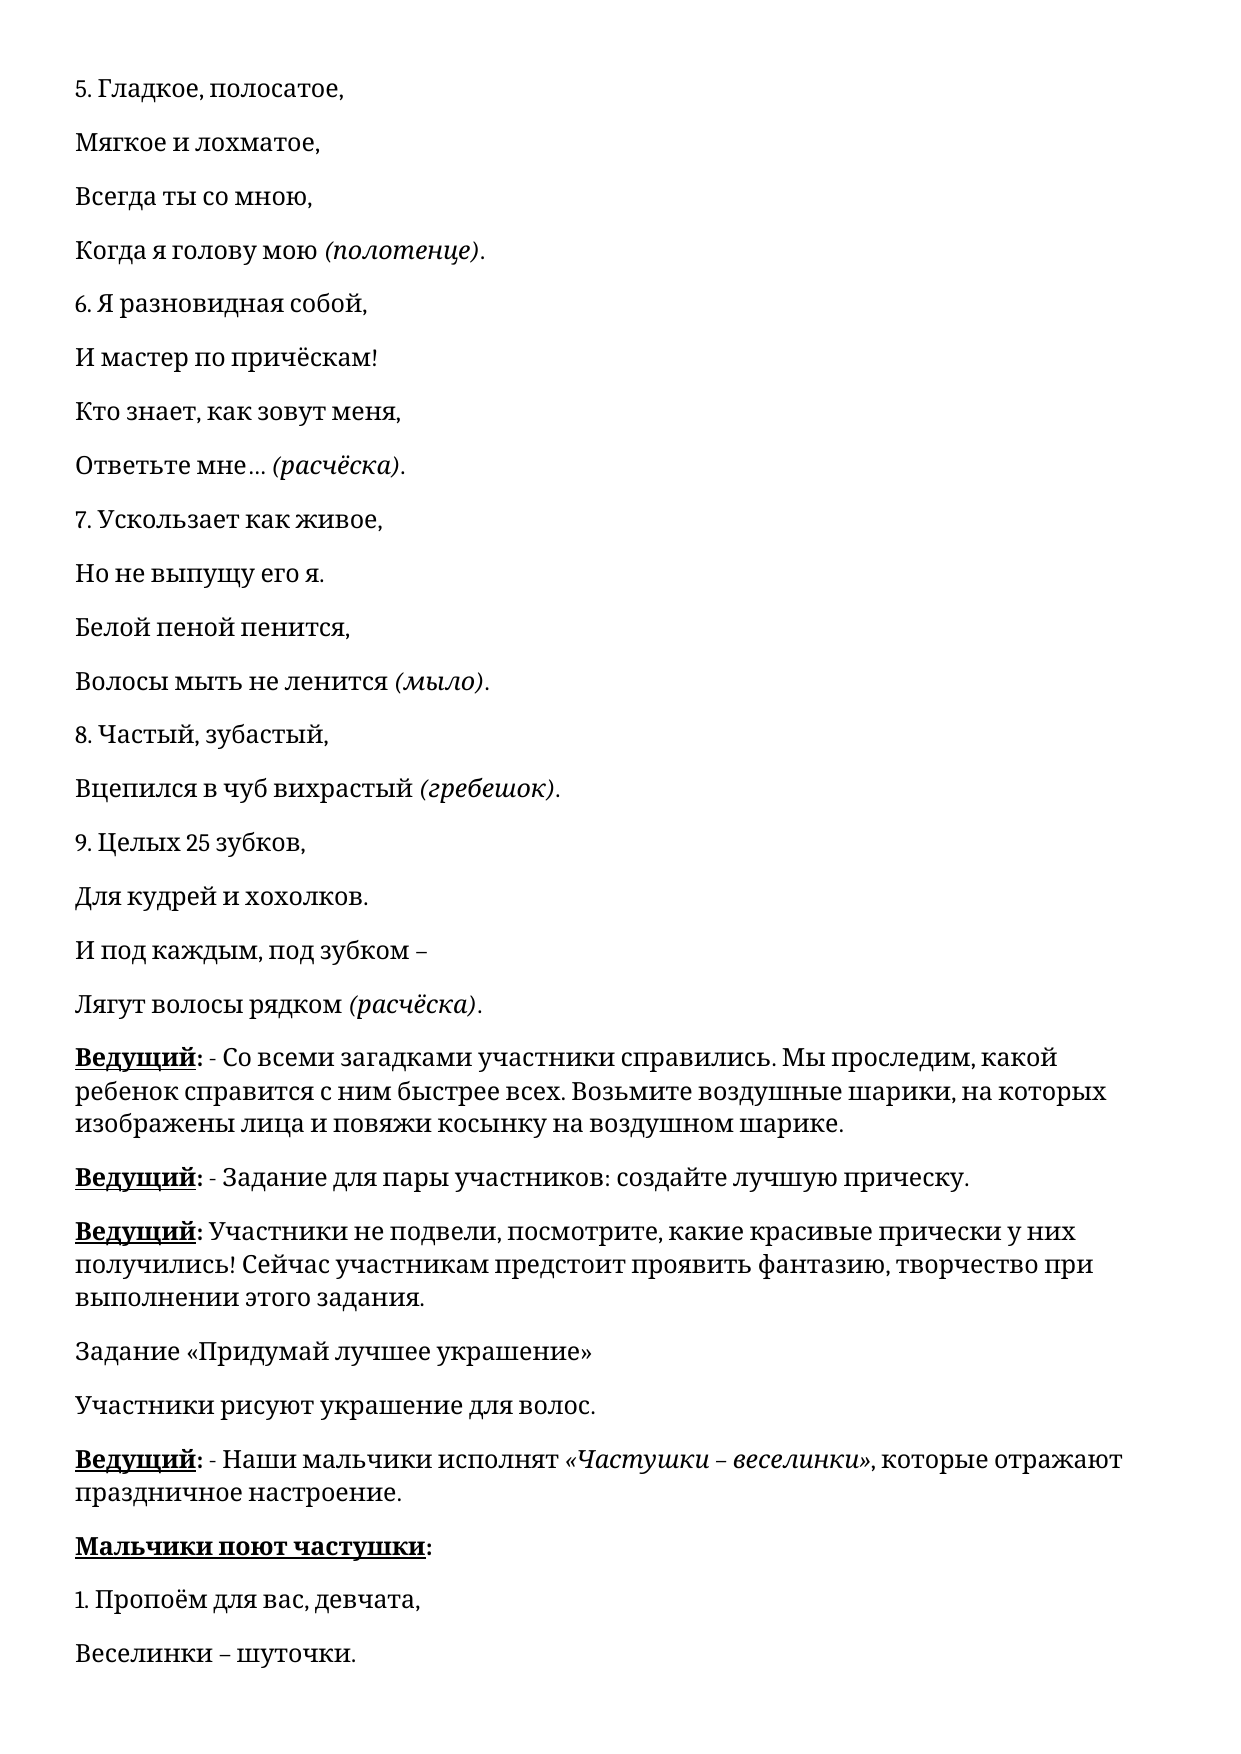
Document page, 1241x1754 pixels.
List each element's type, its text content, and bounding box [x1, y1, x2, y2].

text Задание «Придумай лучшее украшение» [75, 1338, 1165, 1367]
text 7. Ускользает как живое, [75, 506, 1165, 534]
text Для кудрей и хохолков. [75, 883, 1165, 912]
text Ведущий: - Со всеми загадками участники справились. Мы проследим, какой ребенок справится с ним быстрее всех. Возьмите воздушные шарики, на которых изображены лица и повяжи косынку на воздушном шарике. [75, 1044, 1165, 1139]
text Участники рисуют украшение для волос. [75, 1392, 1165, 1421]
text И под каждым, под зубком – [75, 937, 1165, 965]
text Вцепился в чуб вихрастый (гребешок). [75, 775, 1165, 804]
text Но не выпущу его я. [75, 560, 1165, 588]
text Мальчики поют частушки: [75, 1533, 1165, 1561]
text 1. Пропоём для вас, девчата, [75, 1586, 1165, 1615]
text 8. Частый, зубастый, [75, 721, 1165, 750]
text Мягкое и лохматое, [75, 129, 1165, 158]
text И мастер по причёскам! [75, 344, 1165, 373]
text 6. Я разновидная собой, [75, 290, 1165, 319]
text 9. Целых 25 зубков, [75, 829, 1165, 858]
text 5. Гладкое, полосатое, [75, 75, 1165, 104]
text Волосы мыть не ленится (мыло). [75, 667, 1165, 696]
text Ведущий: Участники не подвели, посмотрите, какие красивые прически у них получились! Сейчас участникам предстоит проявить фантазию, творчество при выполнении этого задания. [75, 1218, 1165, 1313]
text Всегда ты со мною, [75, 183, 1165, 211]
text Ведущий: - Задание для пары участников: создайте лучшую прическу. [75, 1164, 1165, 1193]
text Ведущий: - Наши мальчики исполнят «Частушки – веселинки», которые отражают праздничное настроение. [75, 1446, 1165, 1507]
text Кто знает, как зовут меня, [75, 398, 1165, 427]
text Веселинки – шуточки. [75, 1640, 1165, 1669]
text Ответьте мне… (расчёска). [75, 452, 1165, 481]
text Белой пеной пенится, [75, 613, 1165, 642]
text Лягут волосы рядком (расчёска). [75, 991, 1165, 1019]
text Когда я голову мою (полотенце). [75, 237, 1165, 265]
